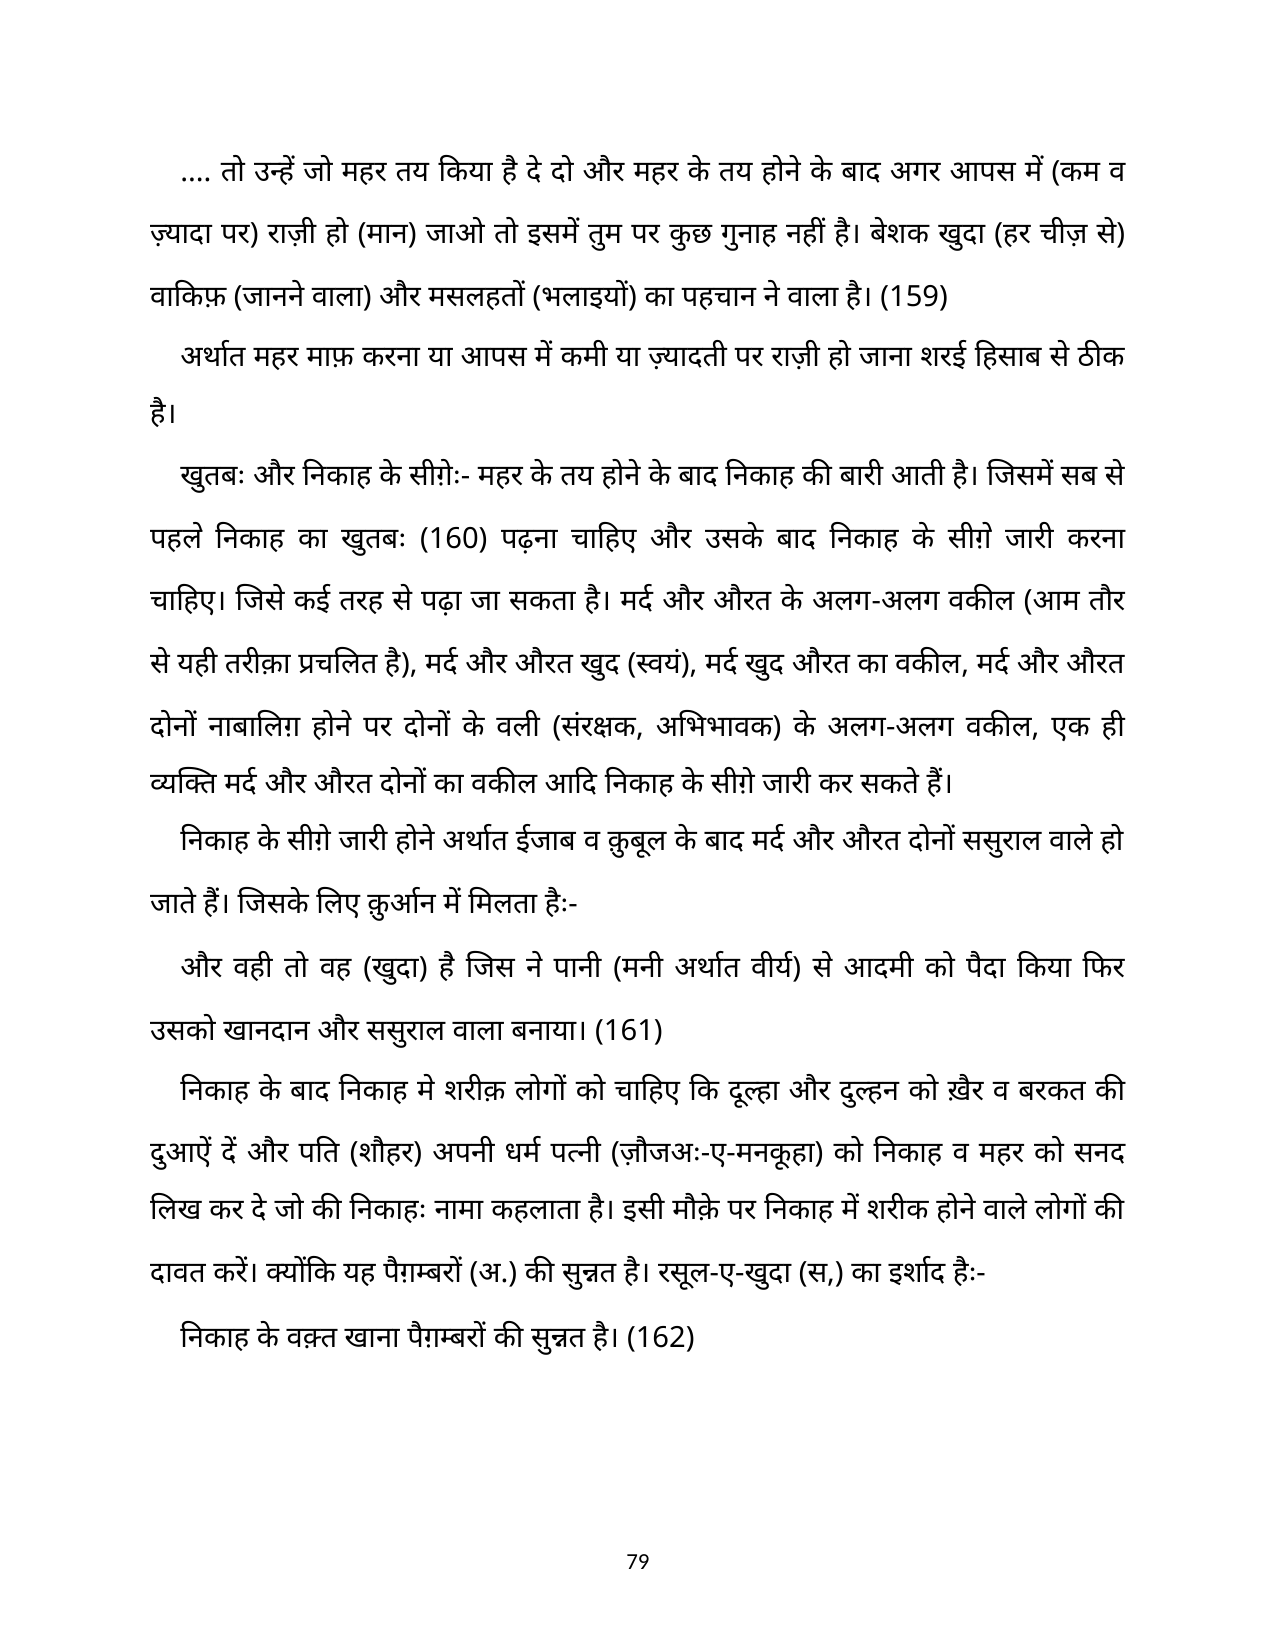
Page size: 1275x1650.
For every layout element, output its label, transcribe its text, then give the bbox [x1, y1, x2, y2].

text और वही तो वह (खुदा) है जिस ने पानी (मनी अर्थात वीर्य) से आदमी को पैदा किया फिर उसको खानदान और ससुराल वाला बनाया। (161) [150, 947, 1125, 1052]
text निकाह के सीग़े जारी होने अर्थात ईजाब व क़ुबूल के बाद मर्द और औरत दोनों ससुराल वाले हो जाते हैं। जिसके लिए क़ुर्आन में मिलता हैः- [150, 824, 1125, 925]
text निकाह के वक़्त खाना पैग़म्बरों की सुन्नत है। (162) [150, 1316, 1125, 1359]
text अर्थात महर माफ़ करना या आपस में कमी या ज़्यादती पर राज़ी हो जाना शरई हिसाब से ठीक है। [150, 340, 1125, 435]
text निकाह के बाद निकाह मे शरीक़ लोगों को चाहिए कि दूल्हा और दुल्हन को ख़ैर व बरकत की दुआऐं दें और पति (शौहर) अपनी धर्म पत्नी (ज़ौजअः-ए-मनकूहा) को निकाह व महर को सनद लिख कर दे जो की निकाहः नामा कहलाता है। इसी मौक़े पर निकाह में शरीक होने वाले लोगों की दावत करें। क्योंकि यह पैग़म्बरों (अ.) की सुन्नत है। रसूल-ए-खुदा (स,) का इर्शाद हैः- [150, 1074, 1125, 1294]
text .... तो उन्हें जो महर तय किया है दे दो और महर के तय होने के बाद अगर आपस में (कम व ज़्यादा पर) राज़ी हो (मान) जाओ तो इसमें तुम पर कुछ गुनाह नहीं है। बेशक खुदा (हर चीज़ से) वाकिफ़ (जानने वाला) और मसलहतों (भलाइयों) का पहचान ने वाला है। (159) [150, 150, 1125, 319]
text खुतबः और निकाह के सीग़ेः- महर के तय होने के बाद निकाह की बारी आती है। जिसमें सब से पहले निकाह का खुतबः (160) पढ़ना चाहिए और उसके बाद निकाह के सीग़े जारी करना चाहिए। जिसे कई तरह से पढ़ा जा सकता है। मर्द और औरत के अलग-अलग वकील (आम तौर से यही तरीक़ा प्रचलित है), मर्द और औरत खुद (स्वयं), मर्द खुद औरत का वकील, मर्द और औरत दोनों नाबालिग़ होने पर दोनों के वली (संरक्षक, अभिभावक) के अलग-अलग वकील, एक ही व्यक्ति मर्द और औरत दोनों का वकील आदि निकाह के सीग़े जारी कर सकते हैं। [150, 454, 1125, 805]
